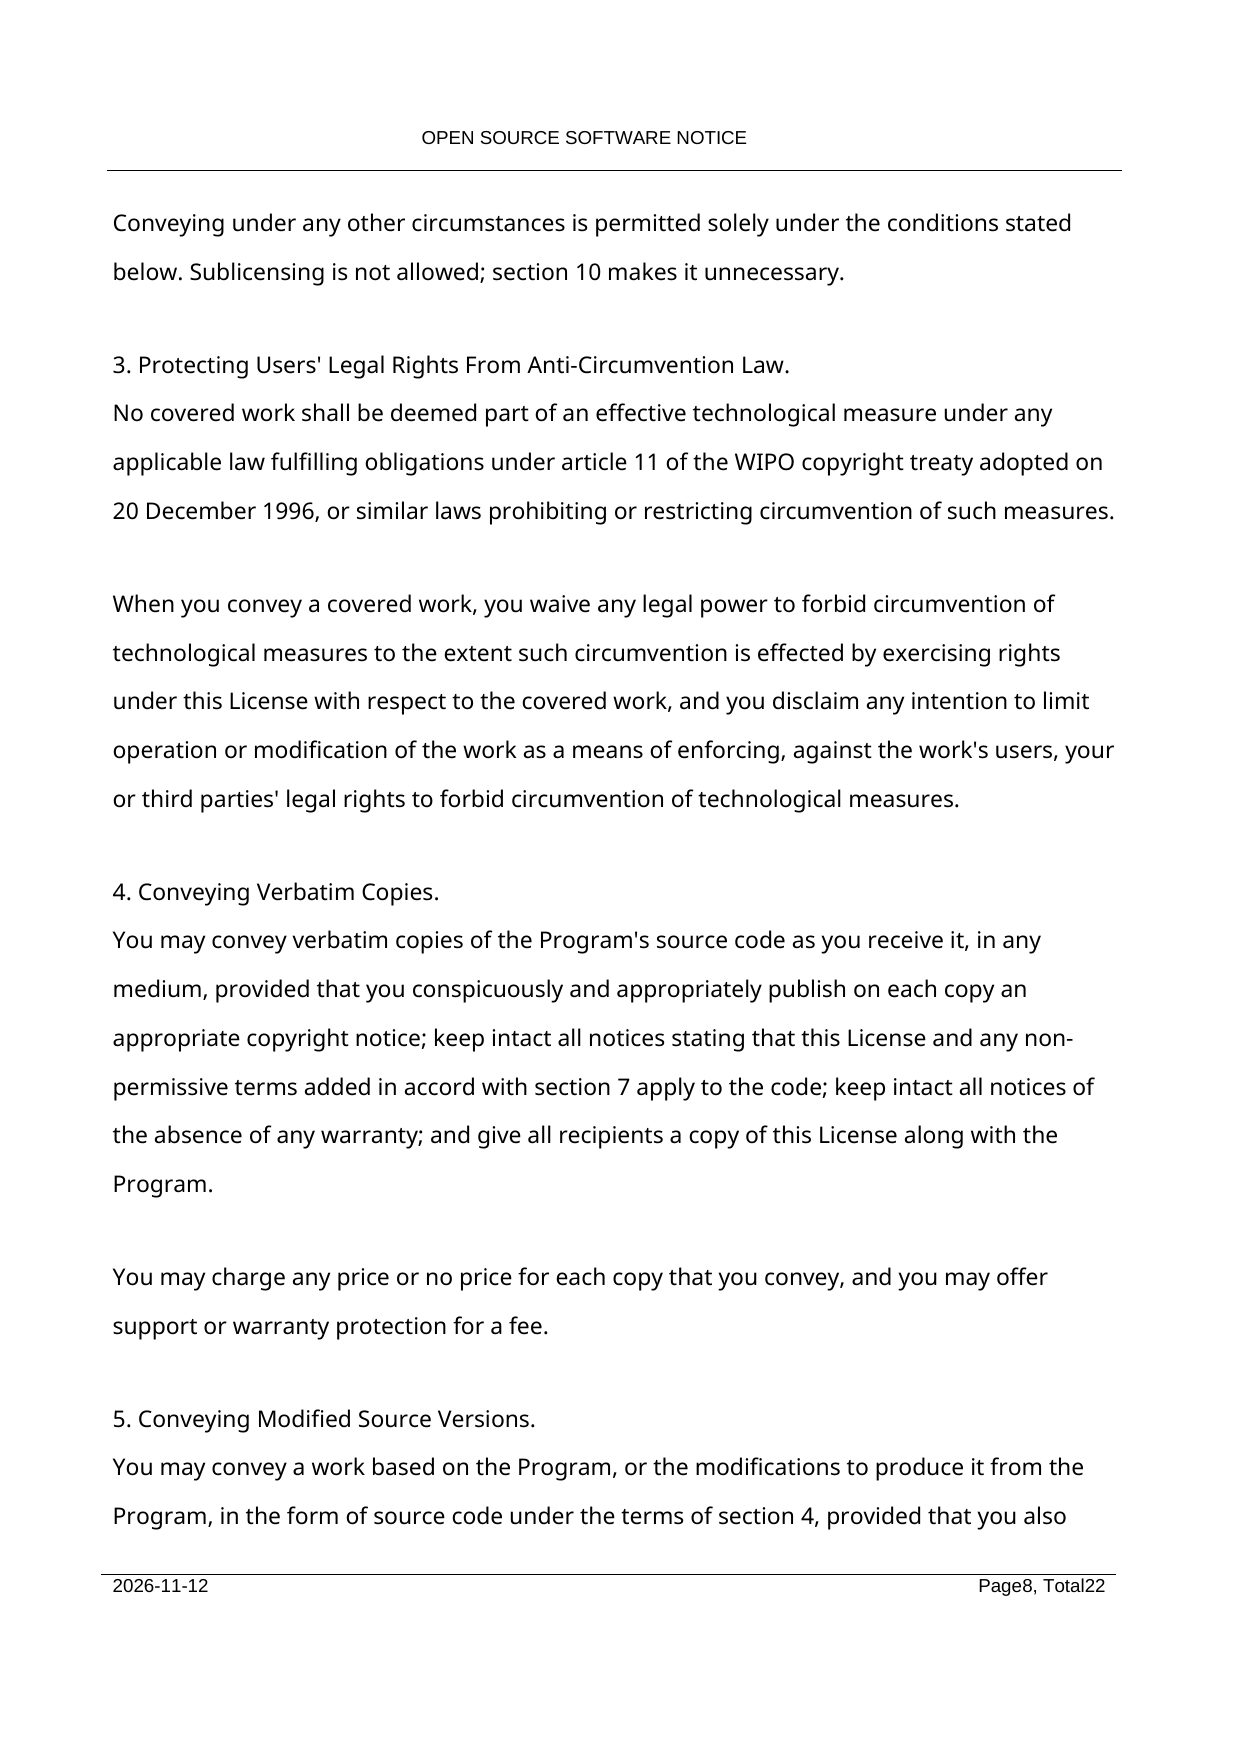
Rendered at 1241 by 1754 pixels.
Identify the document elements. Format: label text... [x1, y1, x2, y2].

text You may charge any price or no price for each copy that you convey, and you may offer support or warranty protection for a fee. [112, 1261, 1128, 1342]
text 3. Protecting Users' Legal Rights From Anti-Circumvention Law. [112, 348, 1128, 381]
text No covered work shall be deemed part of an effective technological measure under any applicable law fulfilling obligations under article 11 of the WIPO copyright treaty adopted on 20 December 1996, or similar laws prohibiting or restricting circumvention of such measures. [112, 396, 1128, 526]
text 4. Conveying Verbatim Copies. [112, 875, 1128, 908]
text 5. Conveying Modified Source Versions. [112, 1402, 1128, 1435]
text Conveying under any other circumstances is permitted solely under the conditions stated below. Sublicensing is not allowed; section 10 makes it unnecessary. [112, 206, 1128, 288]
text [112, 1451, 1128, 1532]
text You may convey verbatim copies of the Program's source code as you receive it, in any medium, provided that you conspicuously and appropriately publish on each copy an appropriate copyright notice; keep intact all notices stating that this License and any non-permissive terms added in accord with section 7 apply to the code; keep intact all notices of the absence of any warranty; and give all recipients a copy of this License along with the Program. [112, 923, 1128, 1200]
text When you convey a covered work, you waive any legal power to forbid circumvention of technological measures to the extent such circumvention is effected by exercising rights under this License with respect to the covered work, and you disclaim any intention to limit operation or modification of the work as a means of enforcing, against the work's users, your or third parties' legal rights to forbid circumvention of technological measures. [112, 587, 1128, 815]
